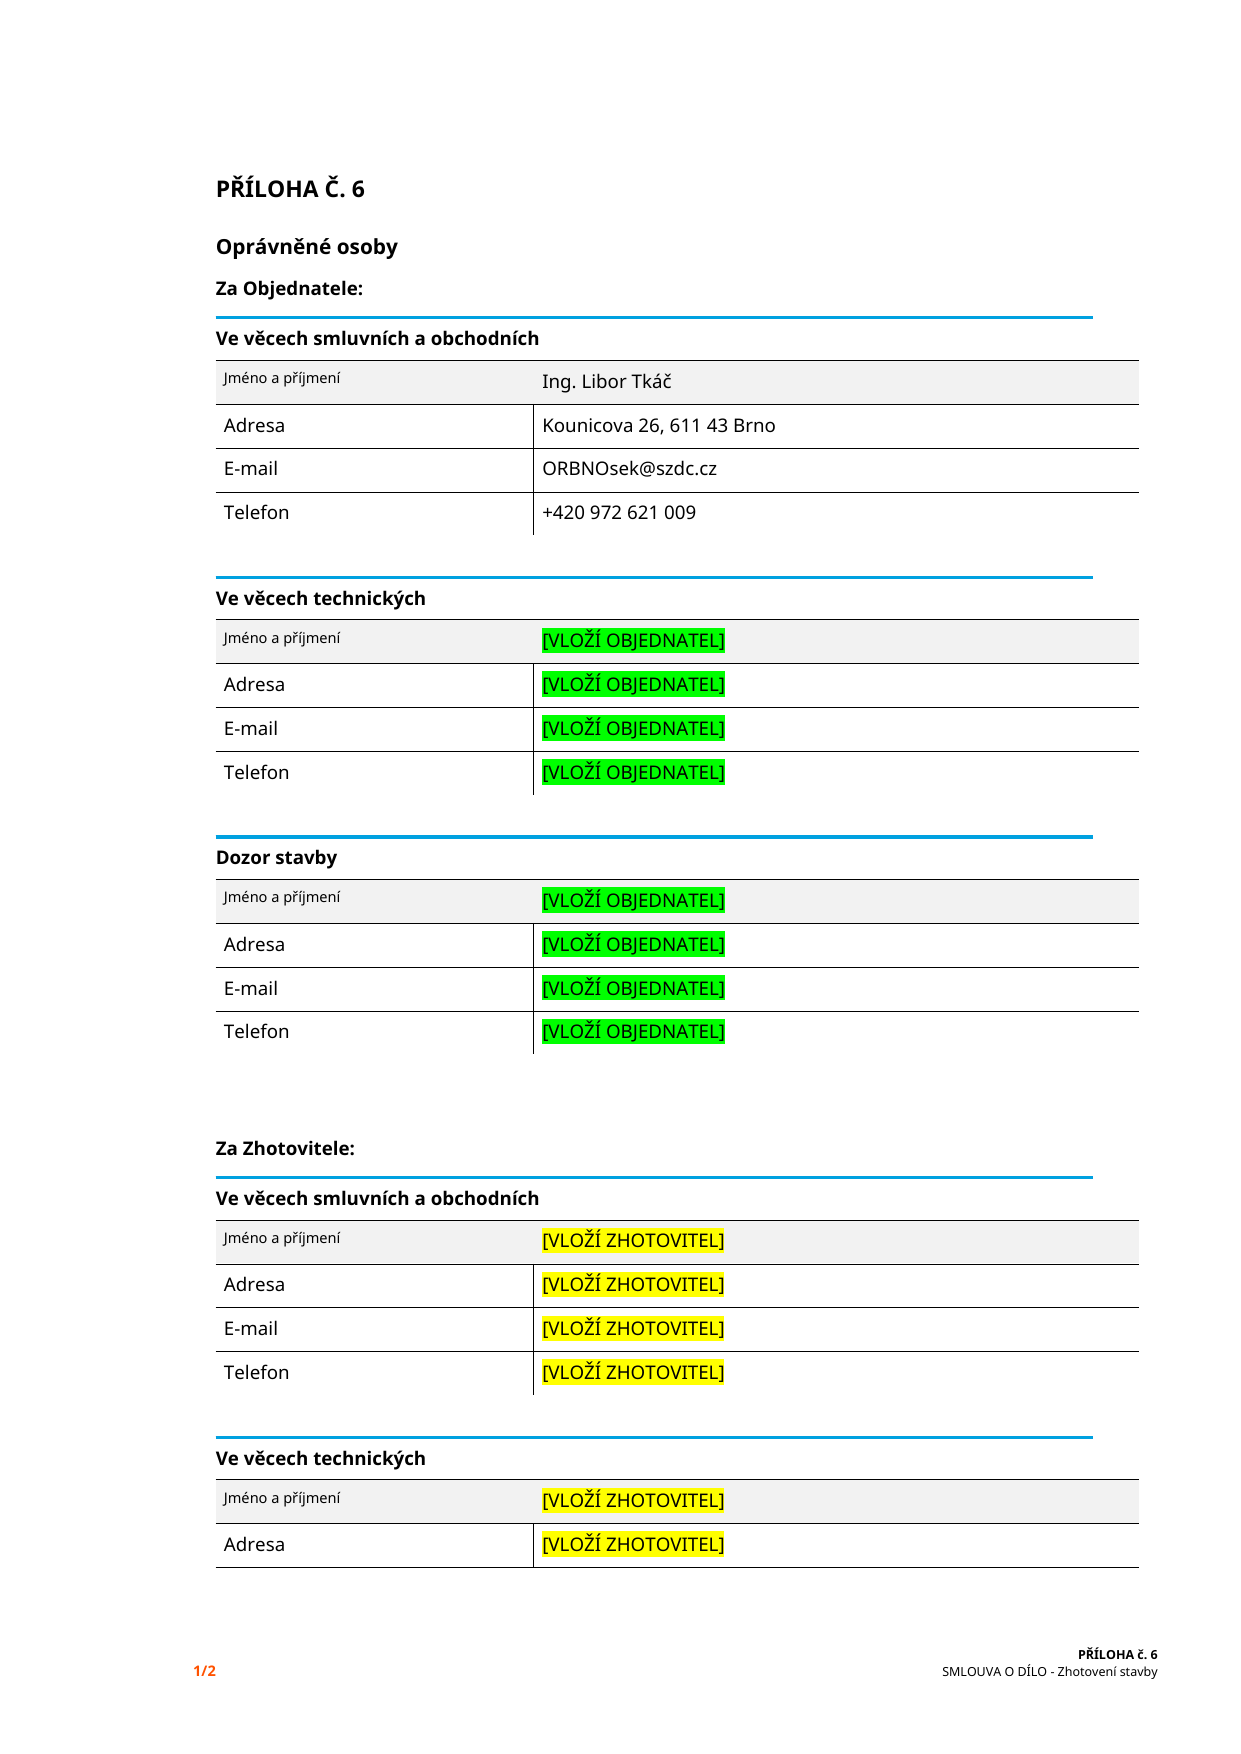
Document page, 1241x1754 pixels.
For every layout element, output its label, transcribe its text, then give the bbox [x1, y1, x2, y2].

text Oprávněné osoby [216, 232, 1093, 260]
text Za Objednatele: [216, 276, 1093, 301]
table_cell Telefon [216, 752, 533, 795]
text Ve věcech technických [216, 1439, 1093, 1470]
table_cell Telefon [216, 1012, 533, 1054]
table_header [VLOŽÍ ZHOTOVITEL] [534, 1221, 1139, 1263]
table_cell ORBNOsek@szdc.cz [534, 449, 1139, 491]
table_cell [VLOŽÍ OBJEDNATEL] [534, 664, 1139, 707]
table_cell E-mail [216, 449, 533, 491]
table_cell [VLOŽÍ ZHOTOVITEL] [534, 1524, 1139, 1567]
text Dozor stavby [216, 839, 1093, 870]
text Za Zhotovitele: [216, 1135, 1093, 1161]
table_cell Kounicova 26, 611 43 Brno [534, 405, 1139, 447]
table_cell E-mail [216, 1308, 533, 1351]
table_header [VLOŽÍ ZHOTOVITEL] [534, 1480, 1139, 1523]
table_header Jméno a příjmení [216, 1221, 534, 1263]
table_cell +420 972 621 009 [534, 493, 1139, 535]
table_cell Telefon [216, 1352, 533, 1395]
table_header Jméno a příjmení [216, 620, 534, 663]
table_header Ing. Libor Tkáč [534, 361, 1139, 404]
table_header Jméno a příjmení [216, 361, 534, 404]
table_cell Adresa [216, 924, 533, 967]
table_cell Adresa [216, 664, 533, 707]
table_header [VLOŽÍ OBJEDNATEL] [534, 880, 1139, 923]
table_cell Adresa [216, 405, 533, 447]
table_header [VLOŽÍ OBJEDNATEL] [534, 620, 1139, 663]
text Příloha č. 6 [216, 172, 1093, 204]
table_cell [VLOŽÍ OBJEDNATEL] [534, 968, 1139, 1011]
table_cell [VLOŽÍ ZHOTOVITEL] [534, 1352, 1139, 1395]
table_cell [VLOŽÍ OBJEDNATEL] [534, 752, 1139, 795]
text Ve věcech technických [216, 579, 1093, 611]
table_cell Adresa [216, 1265, 533, 1307]
table_cell [VLOŽÍ ZHOTOVITEL] [534, 1308, 1139, 1351]
table_cell [VLOŽÍ ZHOTOVITEL] [534, 1265, 1139, 1307]
table_cell [VLOŽÍ OBJEDNATEL] [534, 708, 1139, 751]
table_cell E-mail [216, 968, 533, 1011]
table_header Jméno a příjmení [216, 1480, 534, 1523]
table_cell Adresa [216, 1524, 533, 1567]
table_header Jméno a příjmení [216, 880, 534, 923]
text Ve věcech smluvních a obchodních [216, 319, 1093, 351]
table_cell [VLOŽÍ OBJEDNATEL] [534, 1012, 1139, 1054]
text Ve věcech smluvních a obchodních [216, 1179, 1093, 1211]
table_cell E-mail [216, 708, 533, 751]
table_cell [VLOŽÍ OBJEDNATEL] [534, 924, 1139, 967]
table_cell Telefon [216, 493, 533, 535]
